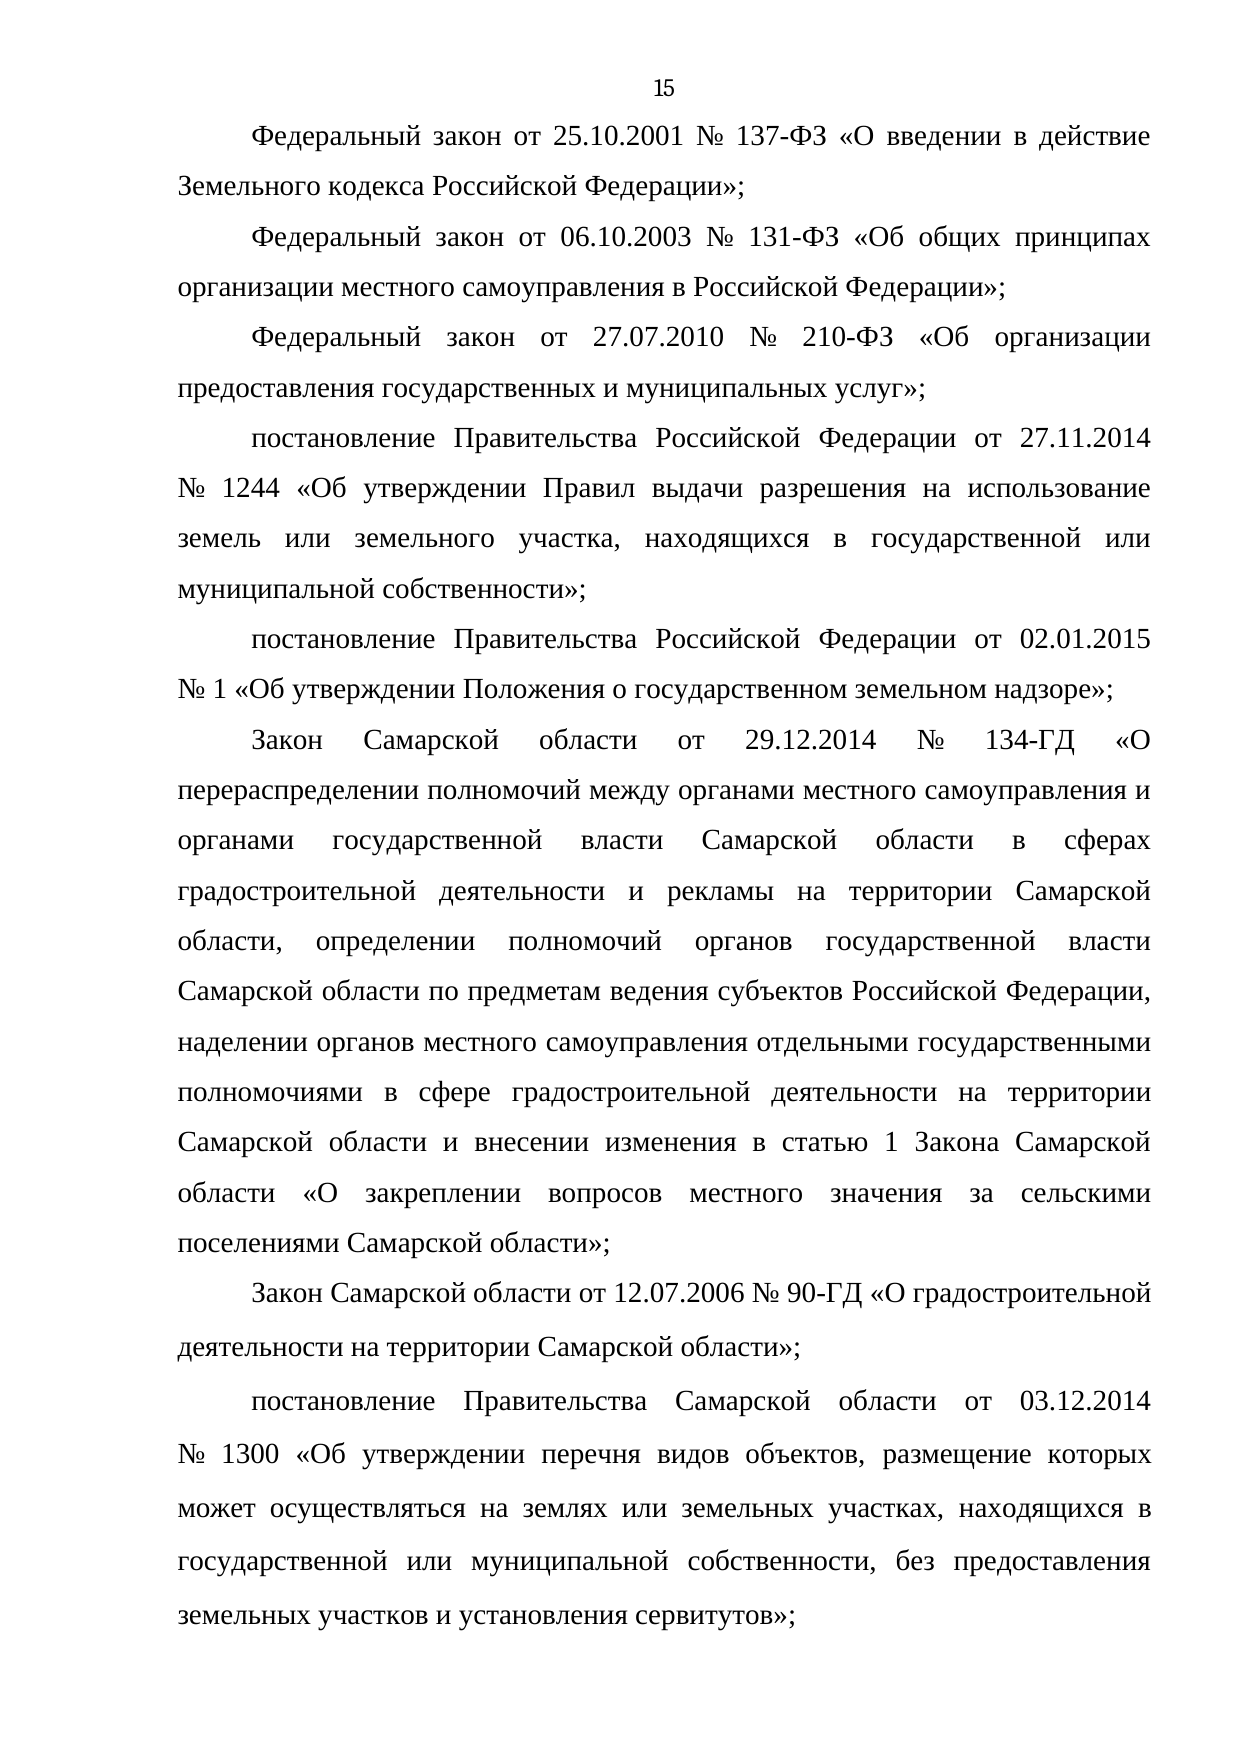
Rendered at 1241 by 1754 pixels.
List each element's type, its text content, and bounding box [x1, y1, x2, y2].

text Федеральный закон от 06.10.2003 № 131-ФЗ «Об общих принципах организации местного самоуправления в Российской Федерации»; [177, 219, 1152, 303]
text постановление Правительства Российской Федерации от 27.11.2014 № 1244 «Об утверждении Правил выдачи разрешения на использование земель или земельного участка, находящихся в государственной или муниципальной собственности»; [177, 420, 1152, 604]
text Закон Самарской области от 12.07.2006 № 90-ГД «О градостроительной деятельности на территории Самарской области»; [177, 1275, 1152, 1362]
text Федеральный закон от 25.10.2001 № 137-ФЗ «О введении в действие Земельного кодекса Российской Федерации»; [177, 118, 1152, 202]
text Федеральный закон от 27.07.2010 № 210-ФЗ «Об организации предоставления государственных и муниципальных услуг»; [177, 319, 1152, 403]
text постановление Правительства Российской Федерации от 02.01.2015 № 1 «Об утверждении Положения о государственном земельном надзоре»; [177, 621, 1152, 705]
text Закон Самарской области от 29.12.2014 № 134-ГД «О перераспределении полномочий между органами местного самоуправления и органами государственной власти Самарской области в сферах градостроительной деятельности и рекламы на территории Самарской области, определении полномочий органов государственной власти Самарской области по предметам ведения субъектов Российской Федерации, наделении органов местного самоуправления отдельными государственными полномочиями в сфере градостроительной деятельности на территории Самарской области и внесении изменения в статью 1 Закона Самарской области «О закреплении вопросов местного значения за сельскими поселениями Самарской области»; [177, 722, 1152, 1258]
text постановление Правительства Самарской области от 03.12.2014 № 1300 «Об утверждении перечня видов объектов, размещение которых может осуществляться на землях или земельных участках, находящихся в государственной или муниципальной собственности, без предоставления земельных участков и установления сервитутов»; [177, 1383, 1152, 1631]
